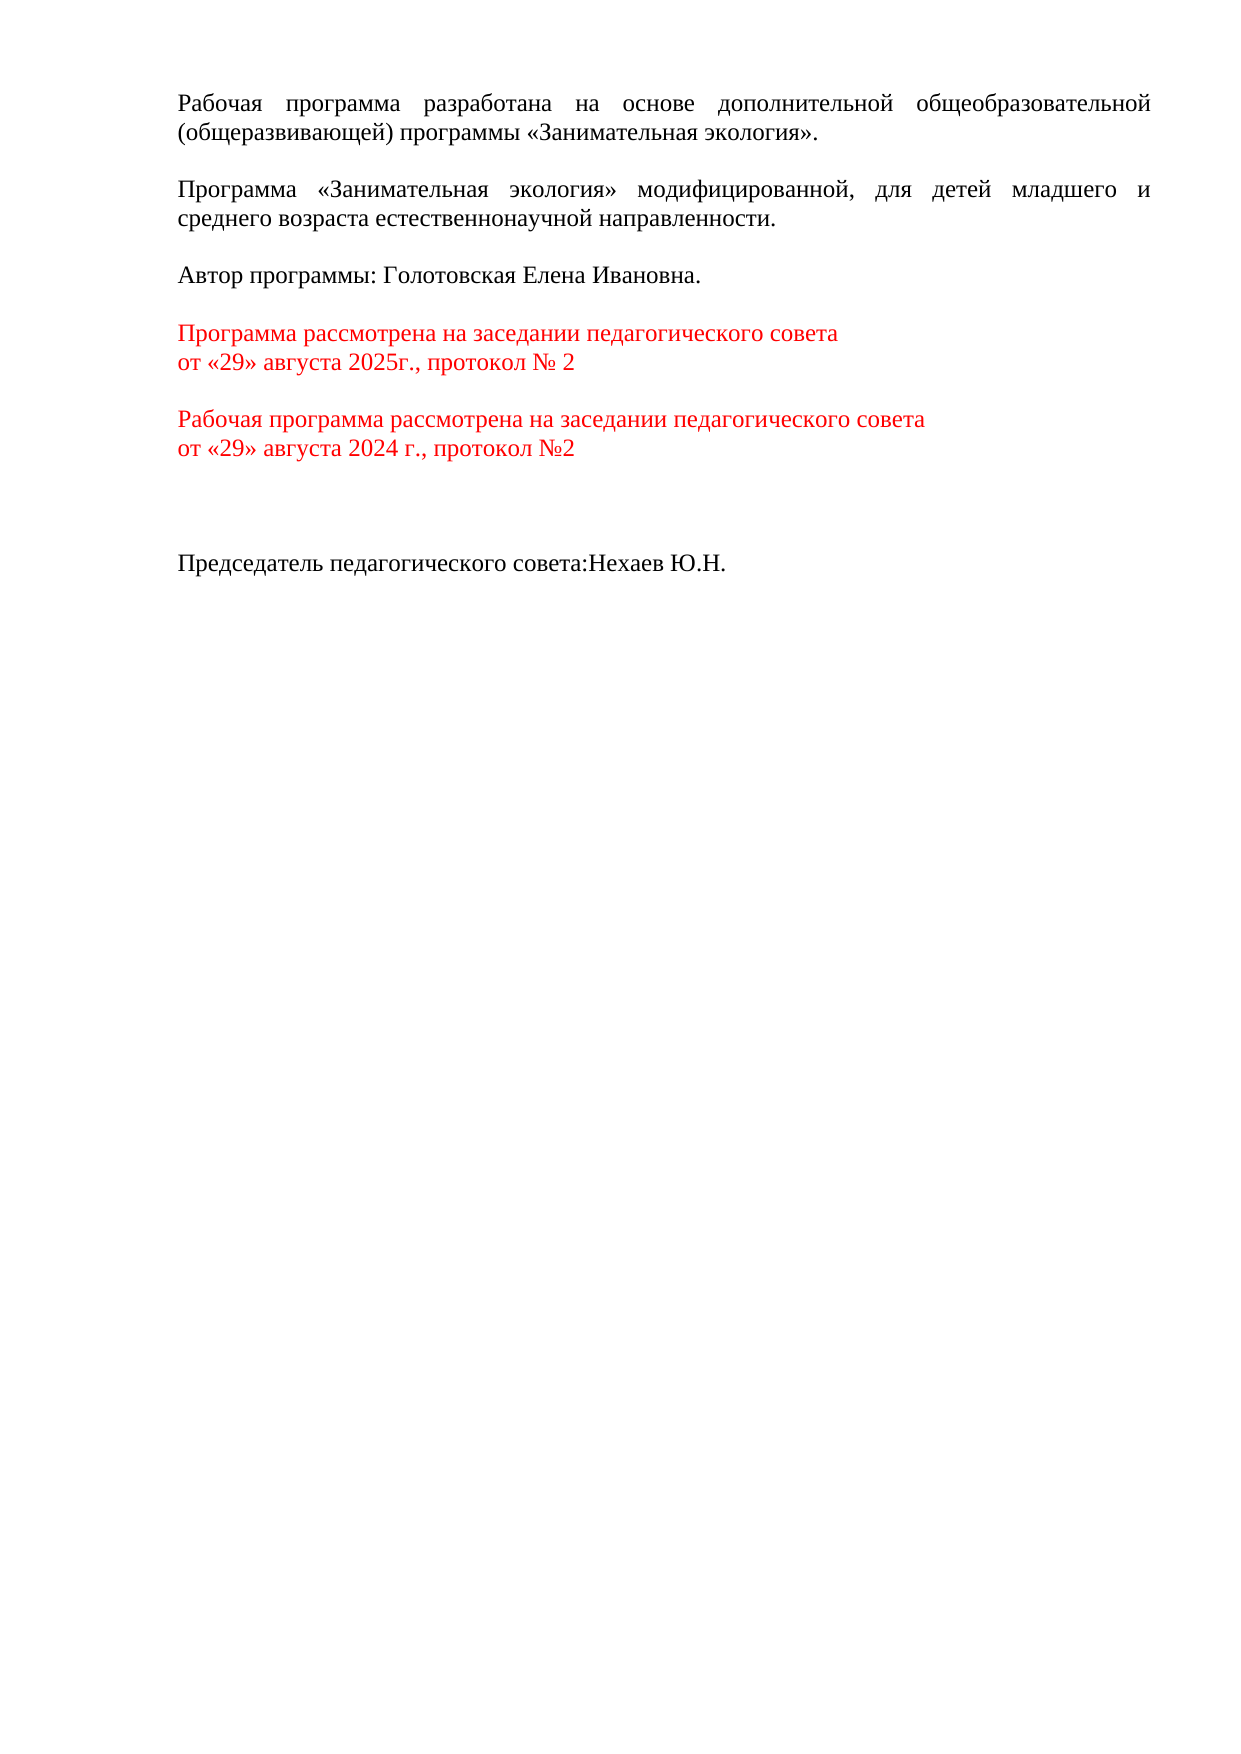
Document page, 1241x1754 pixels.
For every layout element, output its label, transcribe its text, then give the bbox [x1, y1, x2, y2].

text Программа «Занимательная экология» модифицированной, для детей младшего и среднего возраста естественнонаучной направленности. [177, 174, 1152, 232]
text Председатель педагогического совета:Нехаев Ю.Н. [177, 548, 1152, 577]
text от «29» августа 2025г., протокол № 2 [177, 347, 1152, 375]
subtitle Автор программы: Голотовская Елена Ивановна. [177, 260, 1152, 289]
text от «29» августа 2024 г., протокол №2 [177, 433, 1152, 462]
text Рабочая программа рассмотрена на заседании педагогического совета [177, 404, 1152, 433]
text Программа рассмотрена на заседании педагогического совета [177, 318, 1152, 347]
text Рабочая программа разработана на основе дополнительной общеобразовательной (общеразвивающей) программы «Занимательная экология». [177, 88, 1152, 145]
